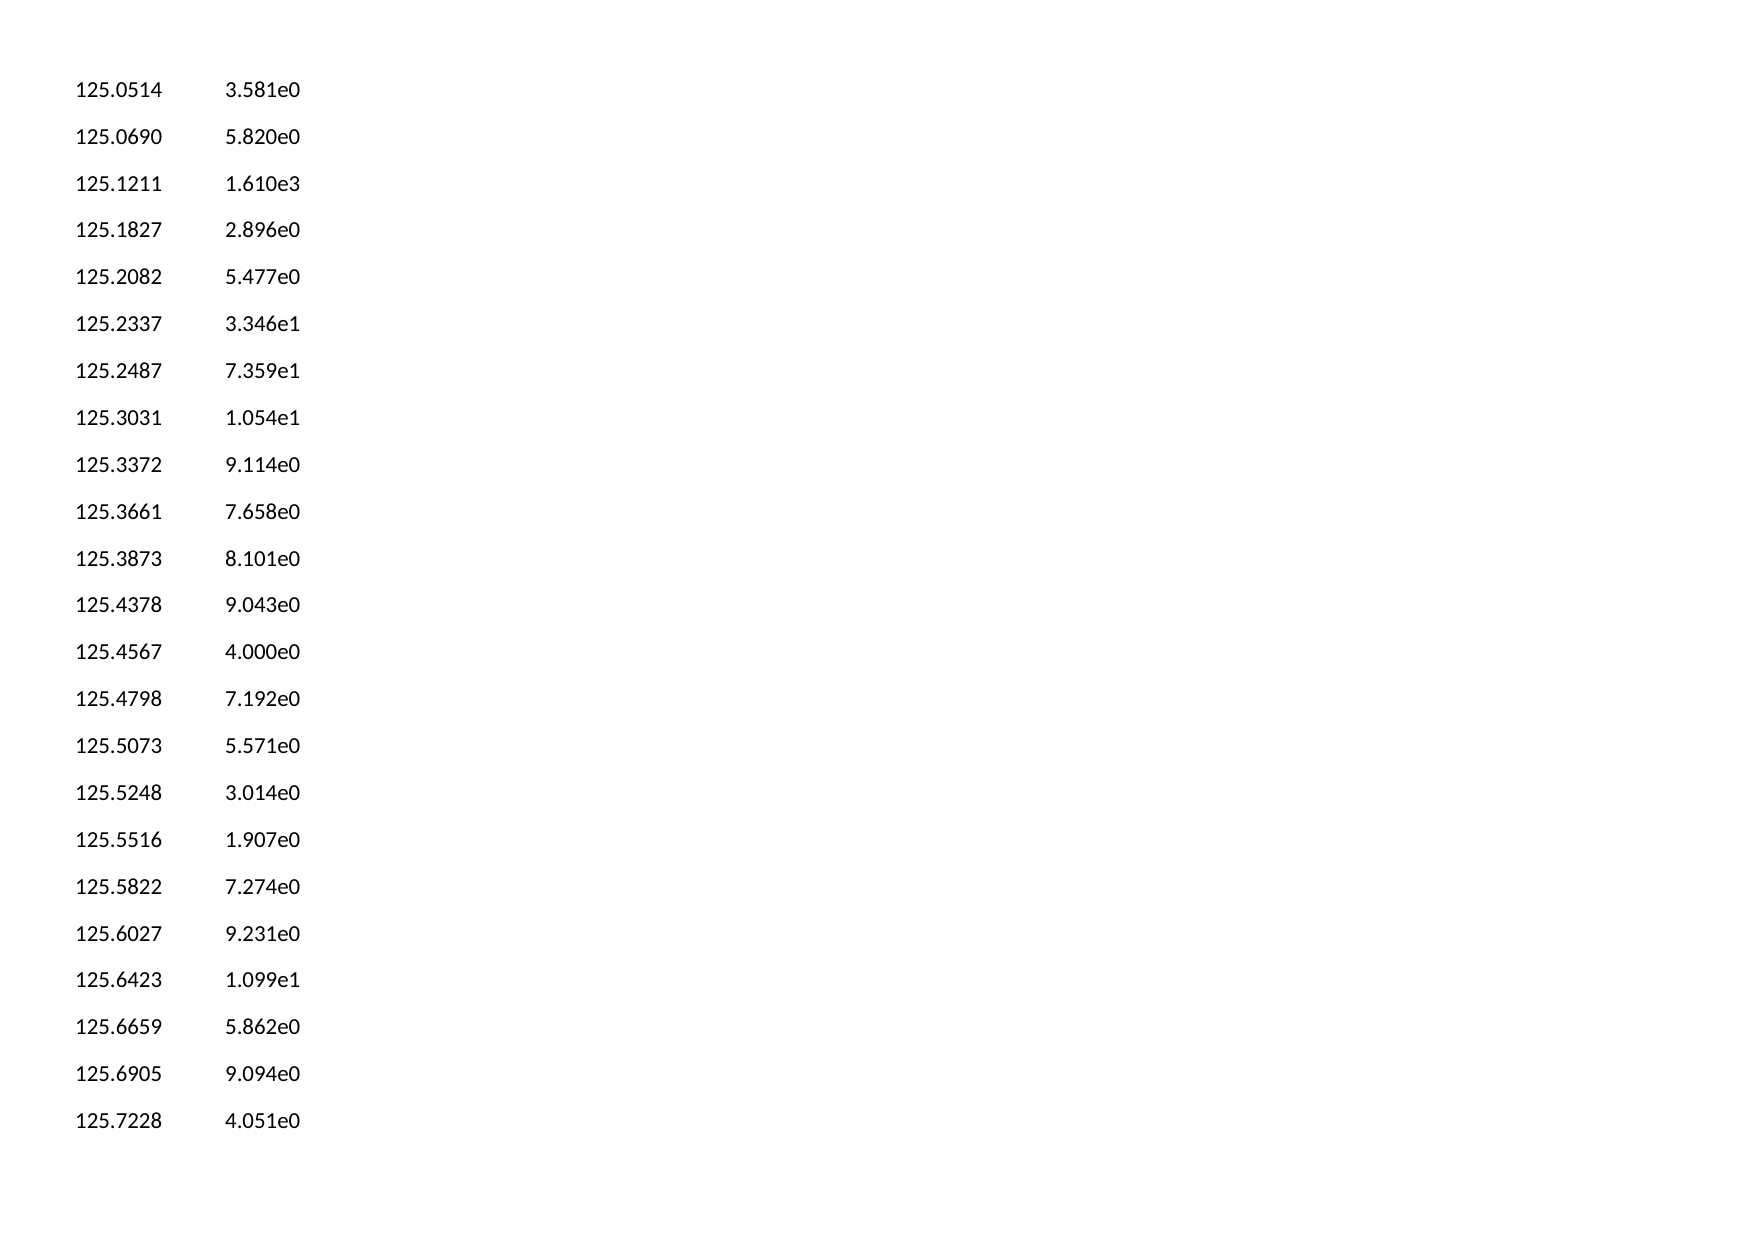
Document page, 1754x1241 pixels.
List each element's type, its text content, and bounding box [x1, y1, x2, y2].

text 125.4378 9.043e0 [75, 591, 1679, 619]
text 125.5248 3.014e0 [75, 778, 1679, 806]
text 125.3661 7.658e0 [75, 497, 1679, 525]
text 125.4798 7.192e0 [75, 684, 1679, 712]
text 125.2337 3.346e1 [75, 309, 1679, 337]
text 125.5073 5.571e0 [75, 731, 1679, 759]
text 125.0514 3.581e0 [75, 75, 1679, 103]
text 125.6659 5.862e0 [75, 1012, 1679, 1041]
text 125.2082 5.477e0 [75, 262, 1679, 291]
text 125.7228 4.051e0 [75, 1106, 1679, 1134]
text 125.6905 9.094e0 [75, 1059, 1679, 1087]
text 125.5822 7.274e0 [75, 872, 1679, 900]
text 125.3372 9.114e0 [75, 450, 1679, 478]
text 125.6423 1.099e1 [75, 966, 1679, 994]
text 125.0690 5.820e0 [75, 122, 1679, 150]
text 125.3031 1.054e1 [75, 403, 1679, 431]
text 125.6027 9.231e0 [75, 919, 1679, 947]
text 125.1211 1.610e3 [75, 169, 1679, 197]
text 125.5516 1.907e0 [75, 825, 1679, 853]
text 125.1827 2.896e0 [75, 216, 1679, 244]
text 125.2487 7.359e1 [75, 356, 1679, 384]
text 125.4567 4.000e0 [75, 637, 1679, 666]
text 125.3873 8.101e0 [75, 544, 1679, 572]
